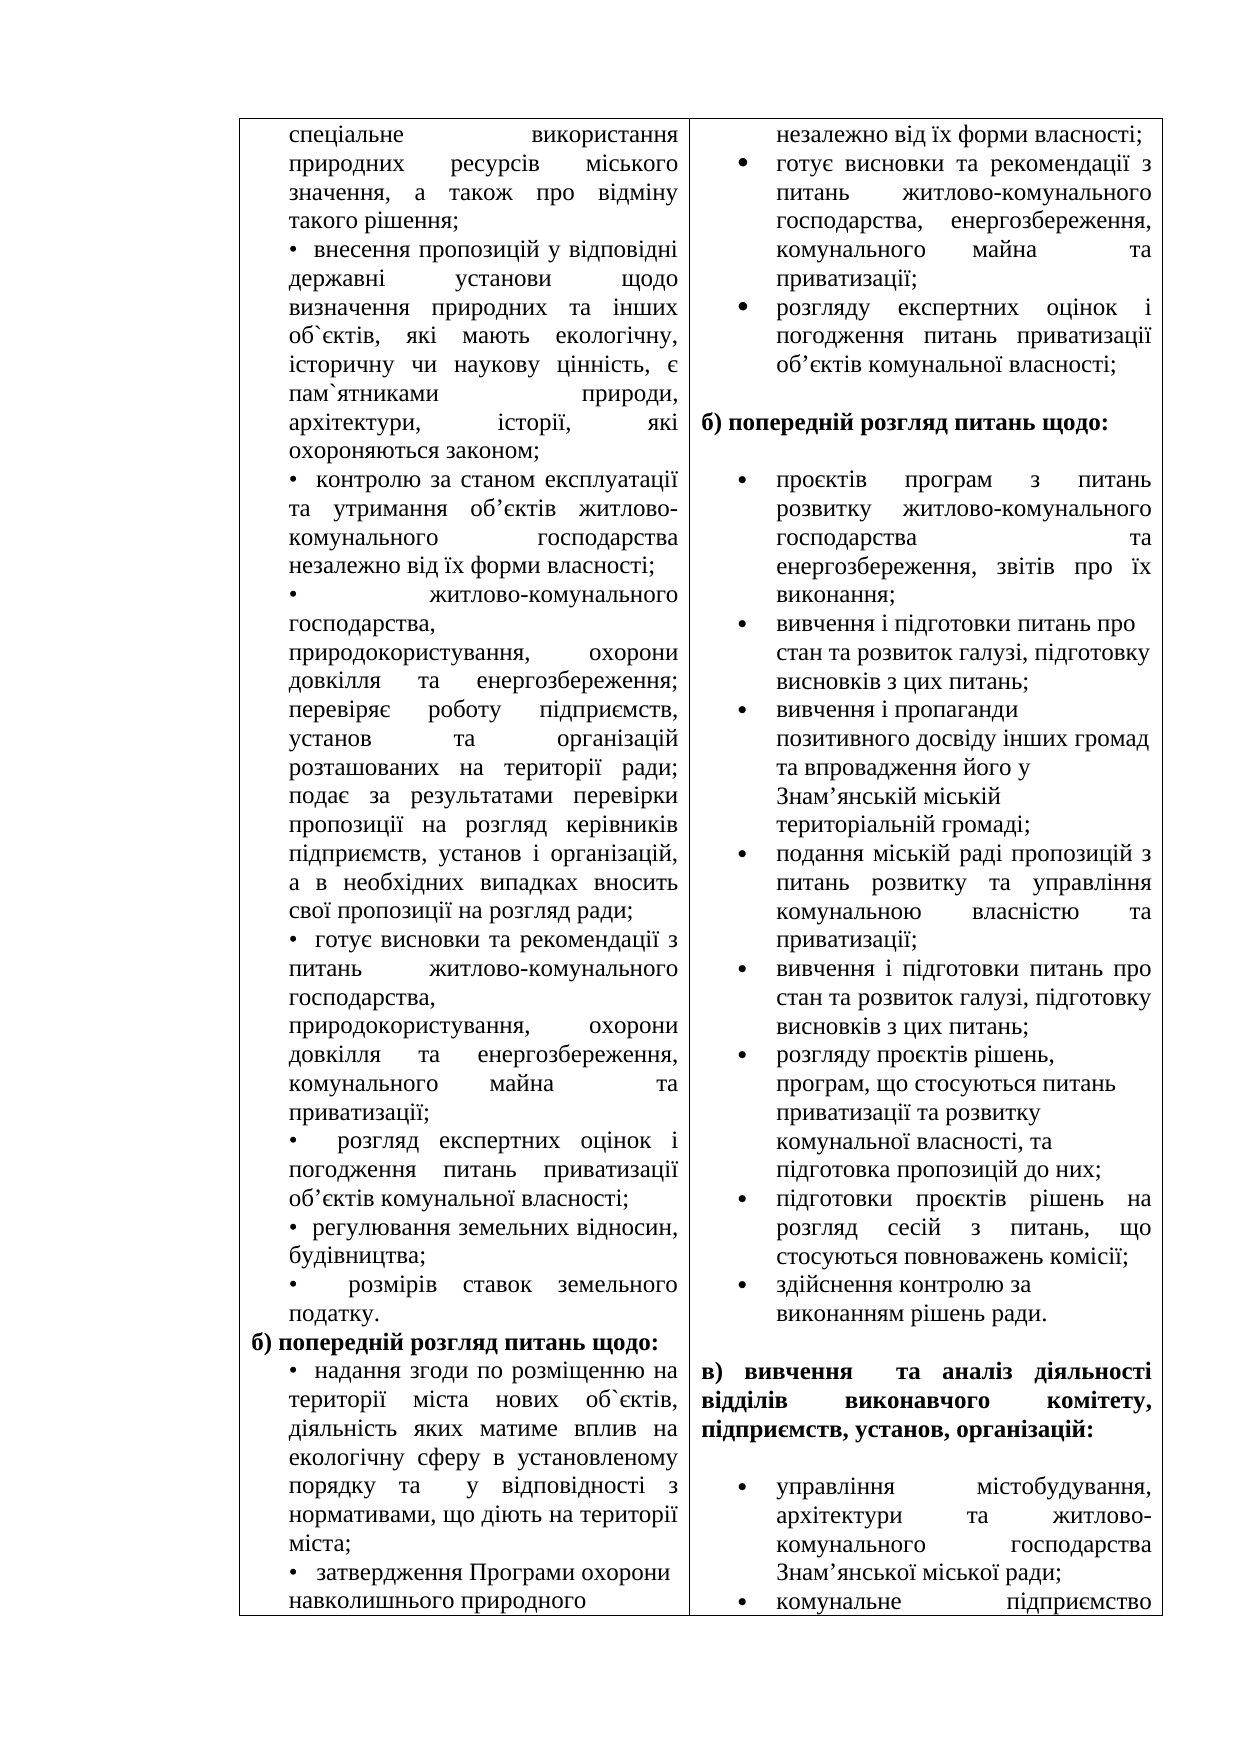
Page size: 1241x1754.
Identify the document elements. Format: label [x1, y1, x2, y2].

table_cell [240, 119, 689, 1615]
table_cell [690, 119, 1162, 1615]
